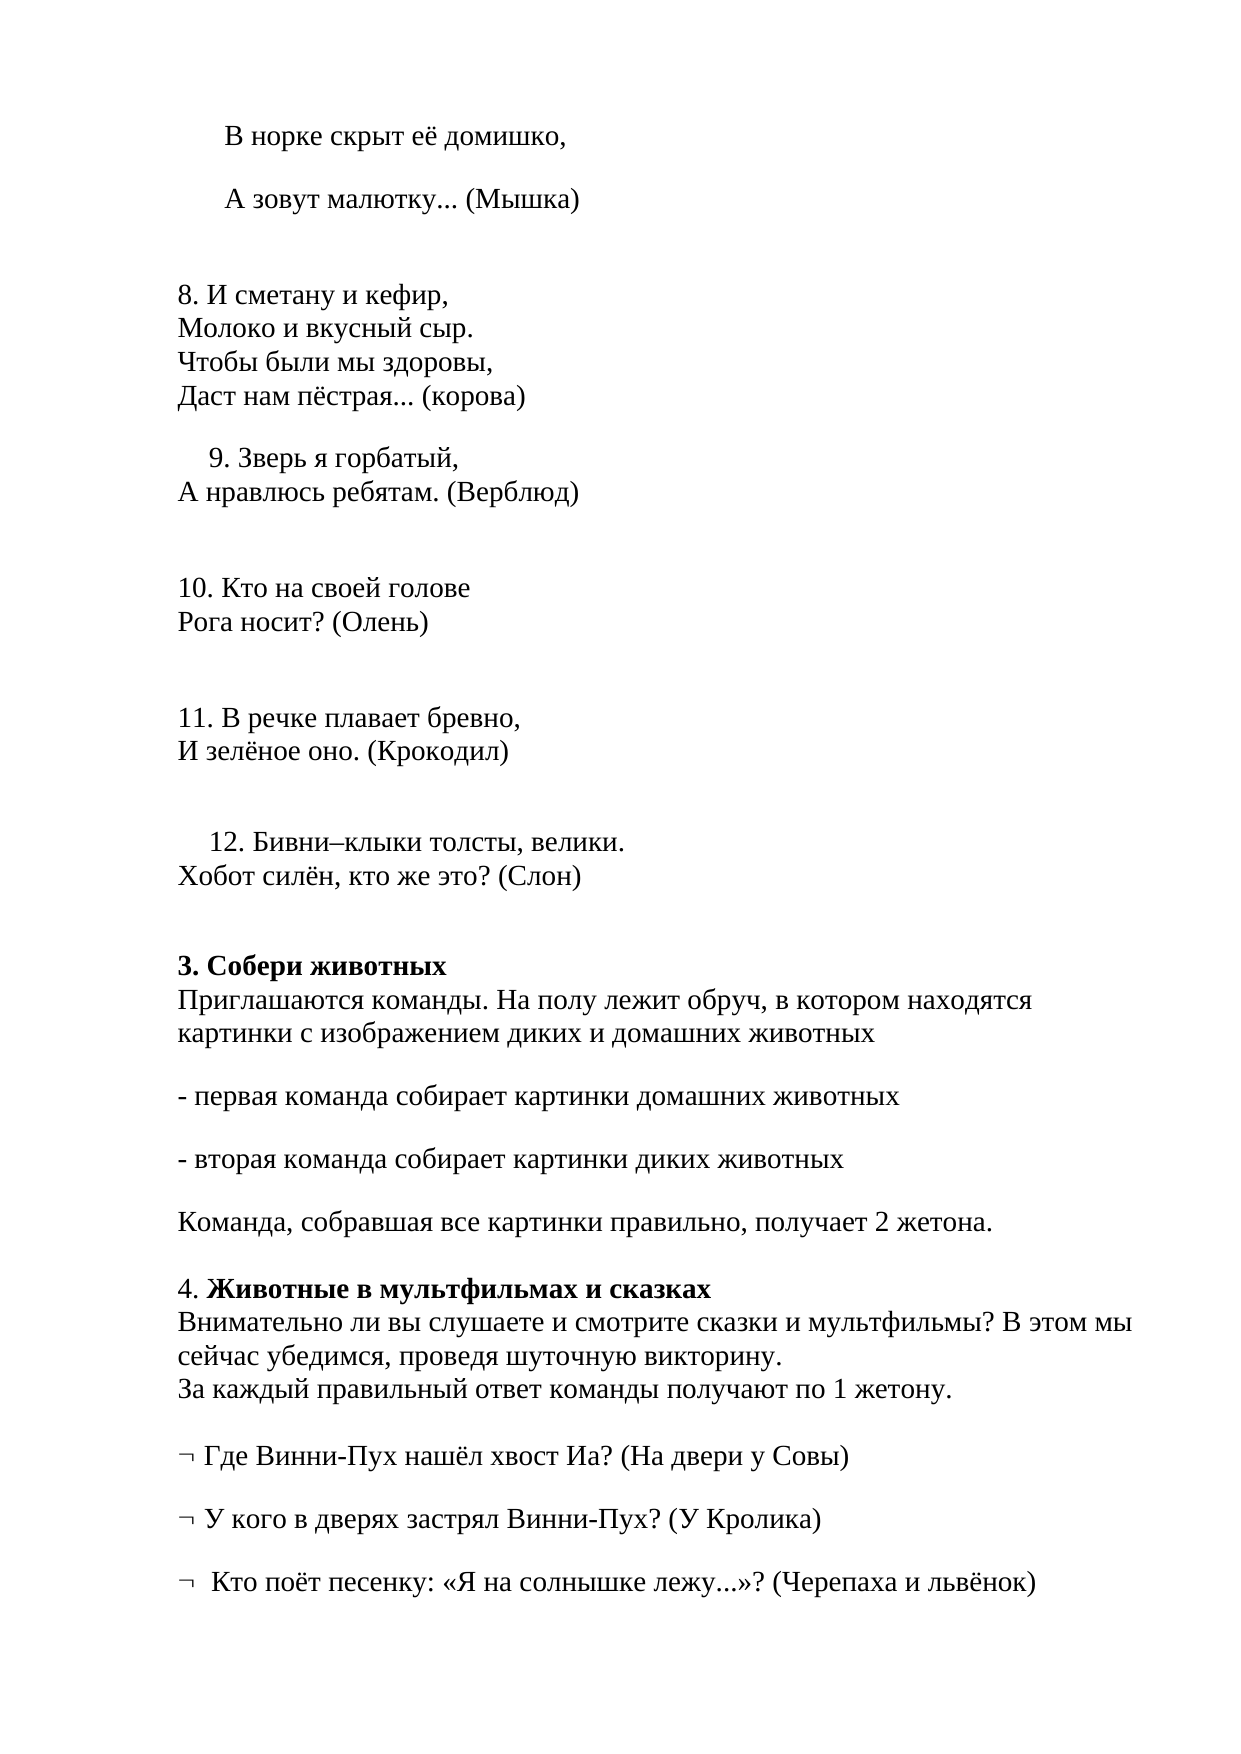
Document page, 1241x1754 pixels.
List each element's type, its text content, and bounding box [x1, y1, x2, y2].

text 11. В речке плавает бревно, И зелёное оно. (Крокодил) [177, 666, 1152, 795]
text Команда, собравшая все картинки правильно, получает 2 жетона. 4. Животные в мультфильмах и сказках Внимательно ли вы слушаете и смотрите сказки и мультфильмы? В этом мы сейчас убедимся, проведя шуточную викторину. За каждый правильный ответ команды получают по 1 жетону. Где Винни-Пух нашёл хвост Иа? (На двери у Совы) [177, 1204, 1152, 1472]
text 8. И сметану и кефир, Молоко и вкусный сыр. Чтобы были мы здоровы, Даст нам пёстрая... (корова) [177, 243, 1152, 411]
text - первая команда собирает картинки домашних животных [177, 1078, 1152, 1112]
text 3. Собери животных Приглашаются команды. На полу лежит обруч, в котором находятся картинки с изображением диких и домашних животных [177, 948, 1152, 1049]
text В норке скрыт её домишко, [177, 118, 1152, 152]
text 9. Зверь я горбатый, А нравлюсь ребятам. (Верблюд) [177, 440, 1152, 507]
text Кто поёт песенку: «Я на солнышке лежу...»? (Черепаха и львёнок) [177, 1564, 1152, 1598]
text А зовут малютку... (Мышка) [177, 181, 1152, 214]
text 10. Кто на своей голове Рога носит? (Олень) [177, 537, 1152, 637]
text У кого в дверях застрял Винни-Пух? (У Кролика) [177, 1501, 1152, 1535]
text 12. Бивни–клыки толсты, велики. Хобот силён, кто же это? (Слон) [177, 824, 1152, 919]
text - вторая команда собирает картинки диких животных [177, 1141, 1152, 1174]
